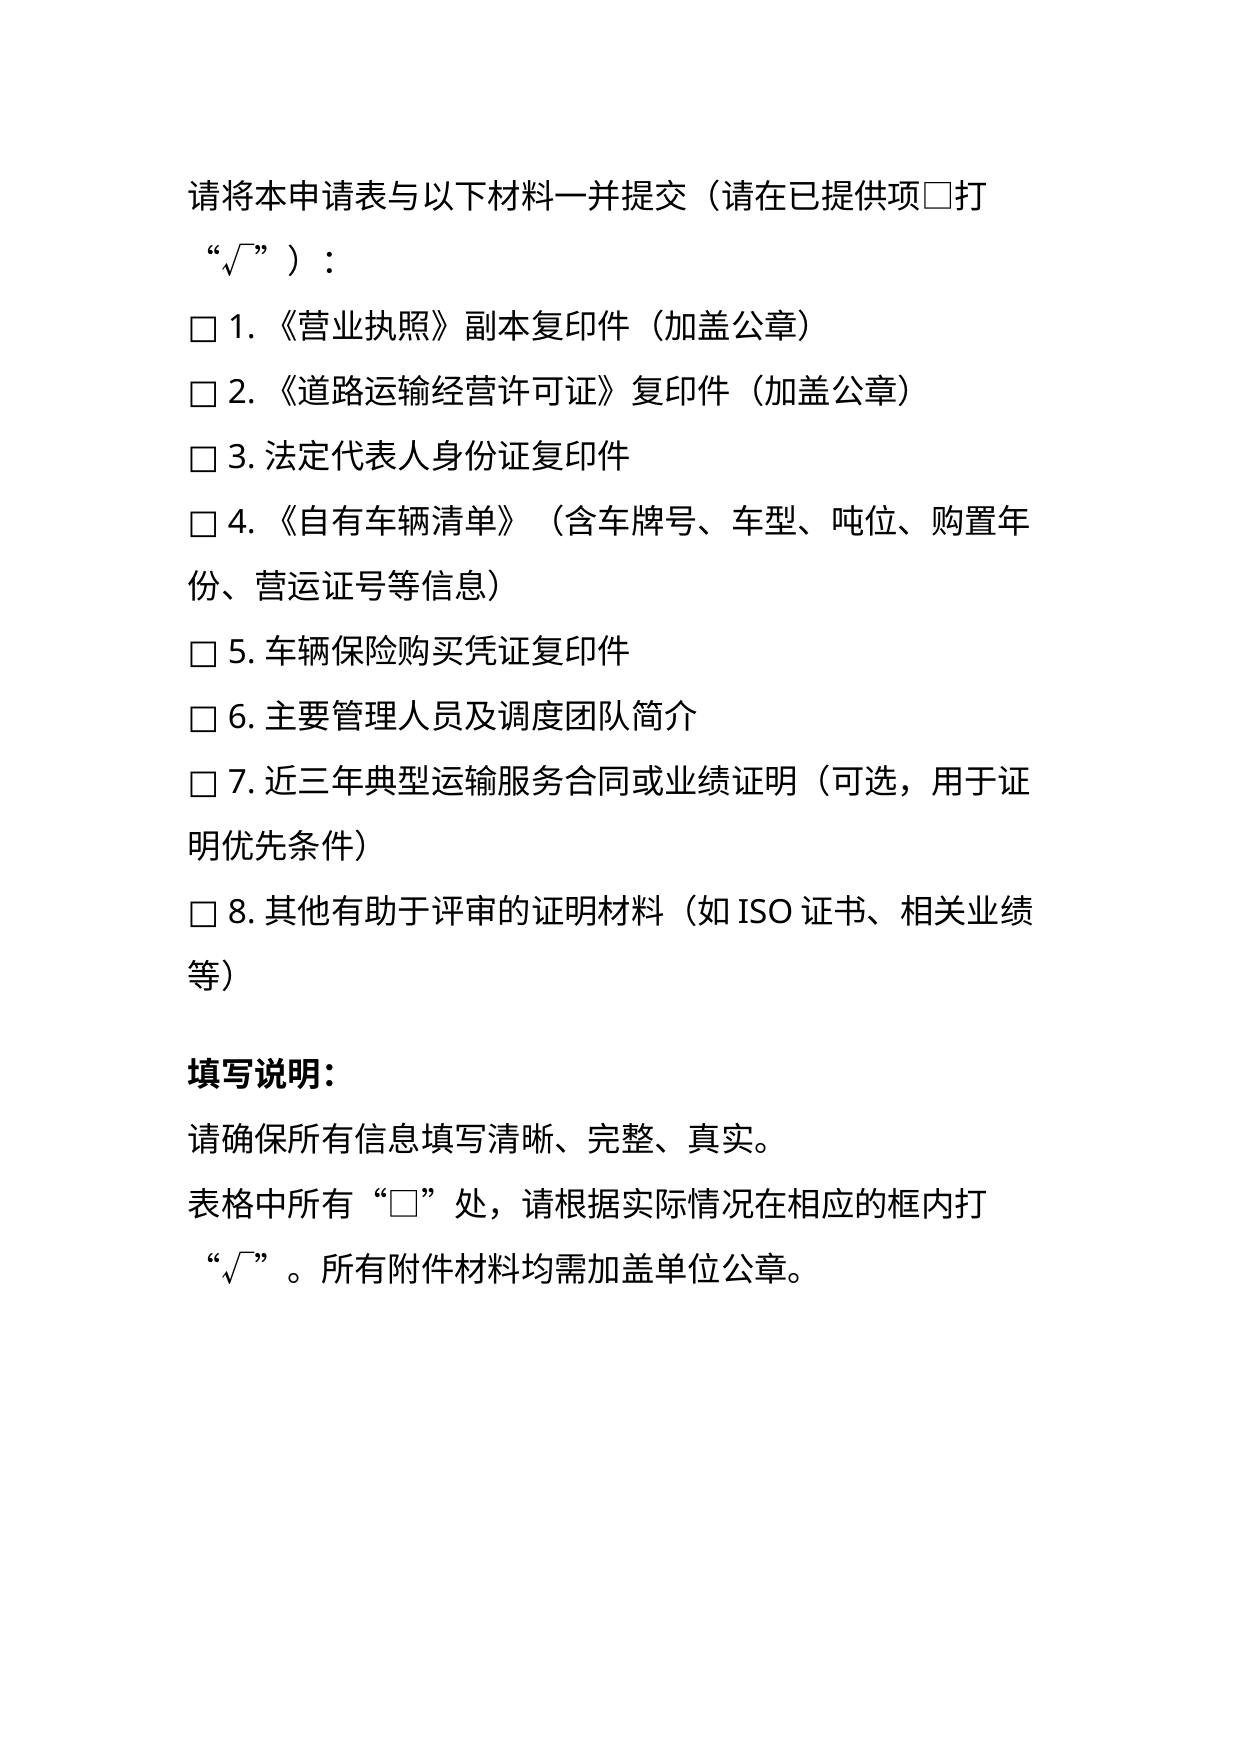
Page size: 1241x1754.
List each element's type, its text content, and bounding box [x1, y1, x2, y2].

text □ 5. 车辆保险购买凭证复印件 [187, 617, 1053, 682]
text □ 6. 主要管理人员及调度团队简介 [187, 682, 1053, 747]
text 填写说明： [187, 1039, 1053, 1104]
text □ 1. 《营业执照》副本复印件（加盖公章） [187, 292, 1053, 357]
text 请将本申请表与以下材料一并提交（请在已提供项□打“√”）： [187, 162, 1053, 292]
text □ 2. 《道路运输经营许可证》复印件（加盖公章） [187, 357, 1053, 422]
text □ 8. 其他有助于评审的证明材料（如ISO证书、相关业绩等） [187, 877, 1053, 1007]
text 请确保所有信息填写清晰、完整、真实。 [187, 1104, 1053, 1169]
text □ 7. 近三年典型运输服务合同或业绩证明（可选，用于证明优先条件） [187, 747, 1053, 877]
text □ 3. 法定代表人身份证复印件 [187, 422, 1053, 487]
text □ 4. 《自有车辆清单》（含车牌号、车型、吨位、购置年份、营运证号等信息） [187, 487, 1053, 617]
text 表格中所有“□”处，请根据实际情况在相应的框内打“√”。所有附件材料均需加盖单位公章。 [187, 1169, 1053, 1299]
